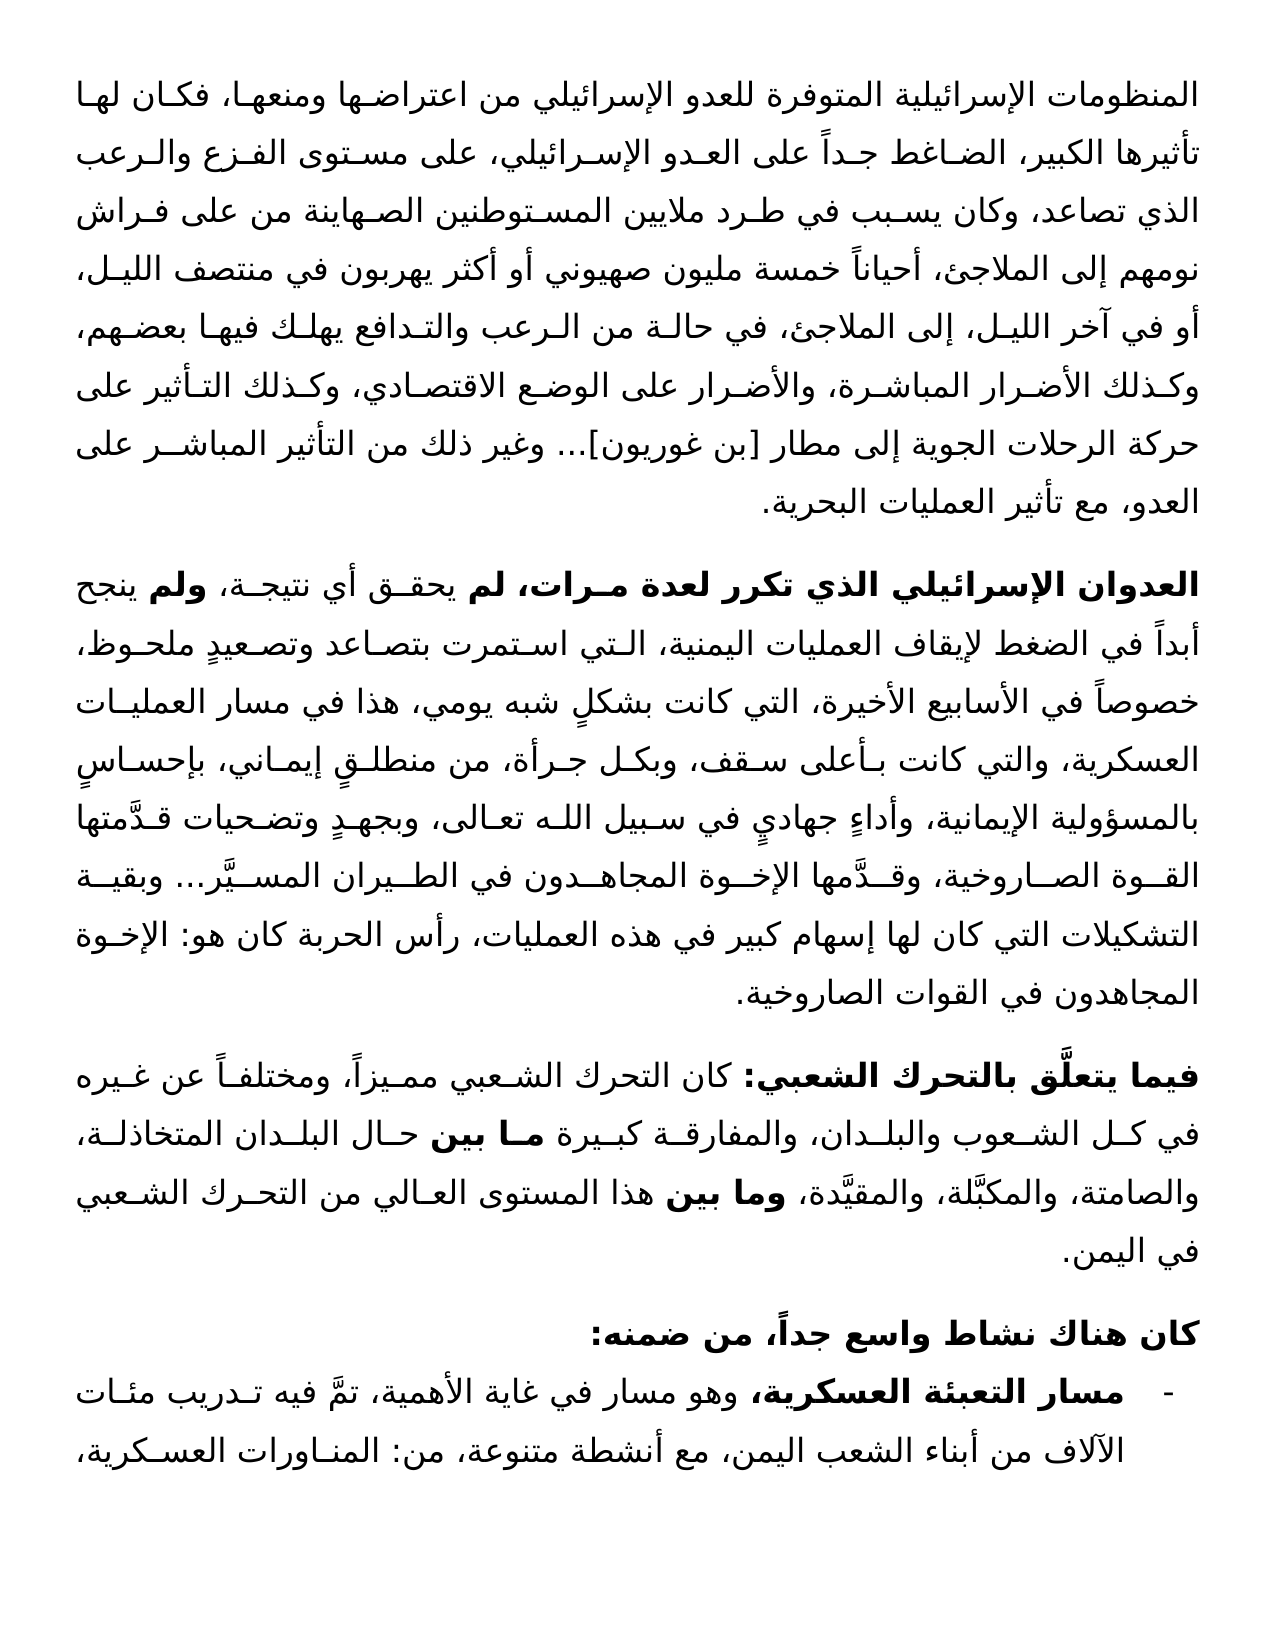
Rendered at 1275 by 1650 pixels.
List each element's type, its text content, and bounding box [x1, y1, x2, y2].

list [75, 1373, 1162, 1470]
text كان هناك نشاط واسع جداً، من ضمنه: [75, 1314, 1200, 1353]
text العدوان الإسرائيلي الذي تكرر لعدة مرات، لم يحقق أي نتيجة، ولم ينجح أبداً في الضغط لإيقاف العمليات اليمنية، التي استمرت بتصاعد وتصعيدٍ ملحوظ، خصوصاً في الأسابيع الأخيرة، التي كانت بشكلٍ شبه يومي، هذا في مسار العمليات العسكرية، والتي كانت بأعلى سقف، وبكل جرأة، من منطلقٍ إيماني، بإحساسٍ بالمسؤولية الإيمانية، وأداءٍ جهاديٍ في سبيل الله تعالى، وبجهدٍ وتضحيات قدَّمتها القوة الصاروخية، وقدَّمها الإخوة المجاهدون في الطيران المسيَّر... وبقية التشكيلات التي كان لها إسهام كبير في هذه العمليات، رأس الحربة كان هو: الإخوة المجاهدون في القوات الصاروخية. [75, 566, 1200, 1012]
text فيما يتعلَّق بالتحرك الشعبي: كان التحرك الشعبي مميزاً، ومختلفاً عن غيره في كل الشعوب والبلدان، والمفارقة كبيرة ما بين حال البلدان المتخاذلة، والصامتة، والمكبَّلة، والمقيَّدة، وما بين هذا المستوى العالي من التحرك الشعبي في اليمن. [75, 1057, 1200, 1270]
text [75, 75, 1200, 521]
